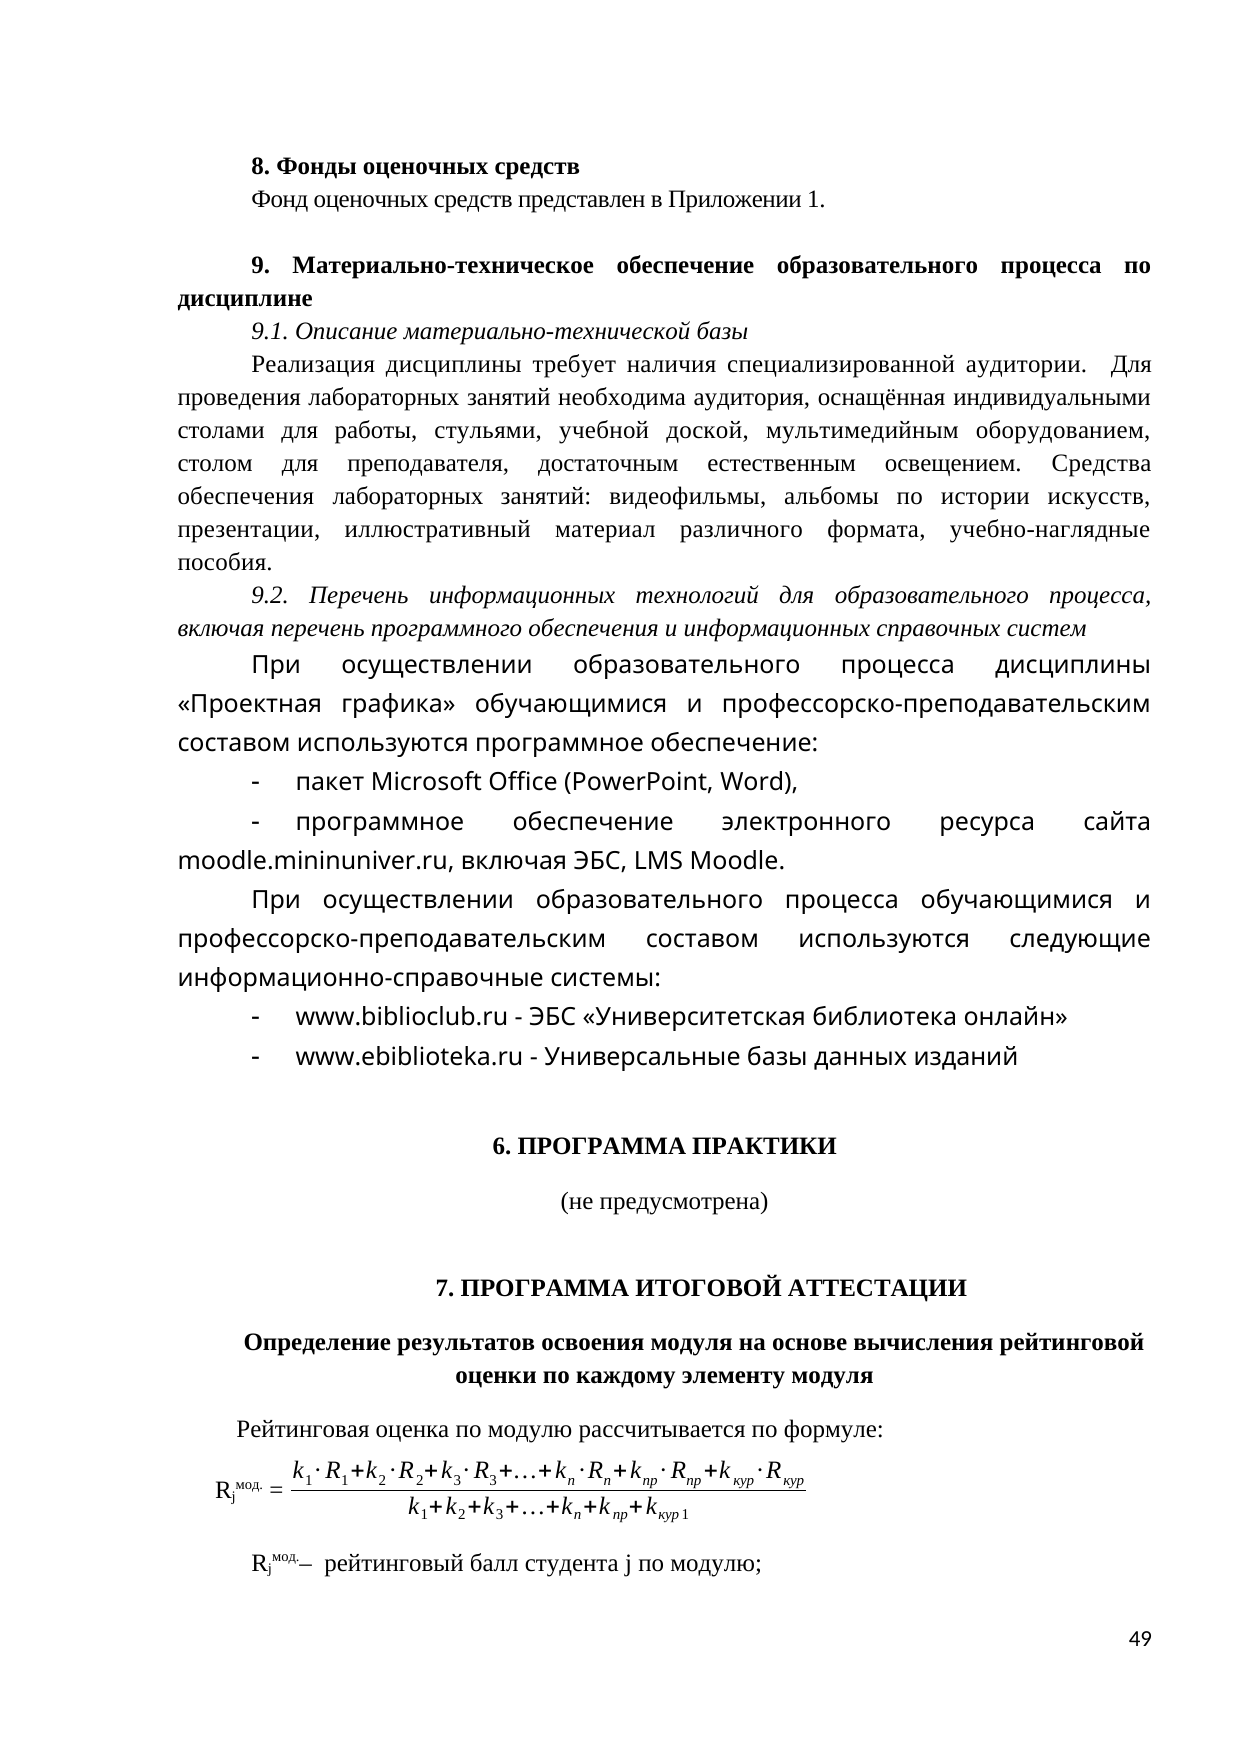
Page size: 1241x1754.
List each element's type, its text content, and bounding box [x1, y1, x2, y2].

text 8. Фонды оценочных средств [177, 151, 1152, 180]
text 6. ПРОГРАММА ПРАКТИКИ [177, 1131, 1152, 1160]
text Реализация дисциплины требует наличия специализированной аудитории. Для проведения лабораторных занятий необходима аудитория, оснащённая индивидуальными столами для работы, стульями, учебной доской, мультимедийным оборудованием, столом для преподавателя, достаточным естественным освещением. Средства обеспечения лабораторных занятий: видеофильмы, альбомы по истории искусств, презентации, иллюстративный материал различного формата, учебно-наглядные пособия. [177, 349, 1152, 576]
text 9.1. Описание материально-технической базы [177, 316, 1152, 345]
list www.ebiblioteka.ru - Универсальные базы данных изданий [177, 1038, 1152, 1072]
list программное обеспечение электронного ресурса сайта moodle.mininuniver.ru, включая ЭБС, LMS Moodle. [177, 803, 1152, 876]
text 7. ПРОГРАММА ИТОГОВОЙ АТТЕСТАЦИИ [177, 1273, 1152, 1302]
text Определение результатов освоения модуля на основе вычисления рейтинговой оценки по каждому элементу модуля [177, 1327, 1152, 1389]
list пакет Microsoft Office (PowerPoint, Word), [177, 764, 1152, 798]
text При осуществлении образовательного процесса дисциплины «Проектная графика» обучающимися и профессорско-преподавательским составом используются программное обеспечение: [177, 646, 1152, 759]
text Rjмод.– рейтинговый балл студента j по модулю; [251, 1548, 1152, 1577]
text Rjмод. = [215, 1457, 1152, 1523]
text При осуществлении образовательного процесса обучающимися и профессорско-преподавательским составом используются следующие информационно-справочные системы: [177, 881, 1152, 994]
text Фонд оценочных средств представлен в Приложении 1. [177, 184, 1152, 213]
text 9. Материально-техническое обеспечение образовательного процесса по дисциплине [177, 250, 1152, 312]
text Рейтинговая оценка по модулю рассчитывается по формуле: [177, 1414, 1152, 1442]
text 9.2. Перечень информационных технологий для образовательного процесса, включая перечень программного обеспечения и информационных справочных систем [177, 580, 1152, 642]
text (не предусмотрена) [177, 1186, 1152, 1215]
list www.biblioclub.ru - ЭБС «Университетская библиотека онлайн» [177, 999, 1152, 1033]
